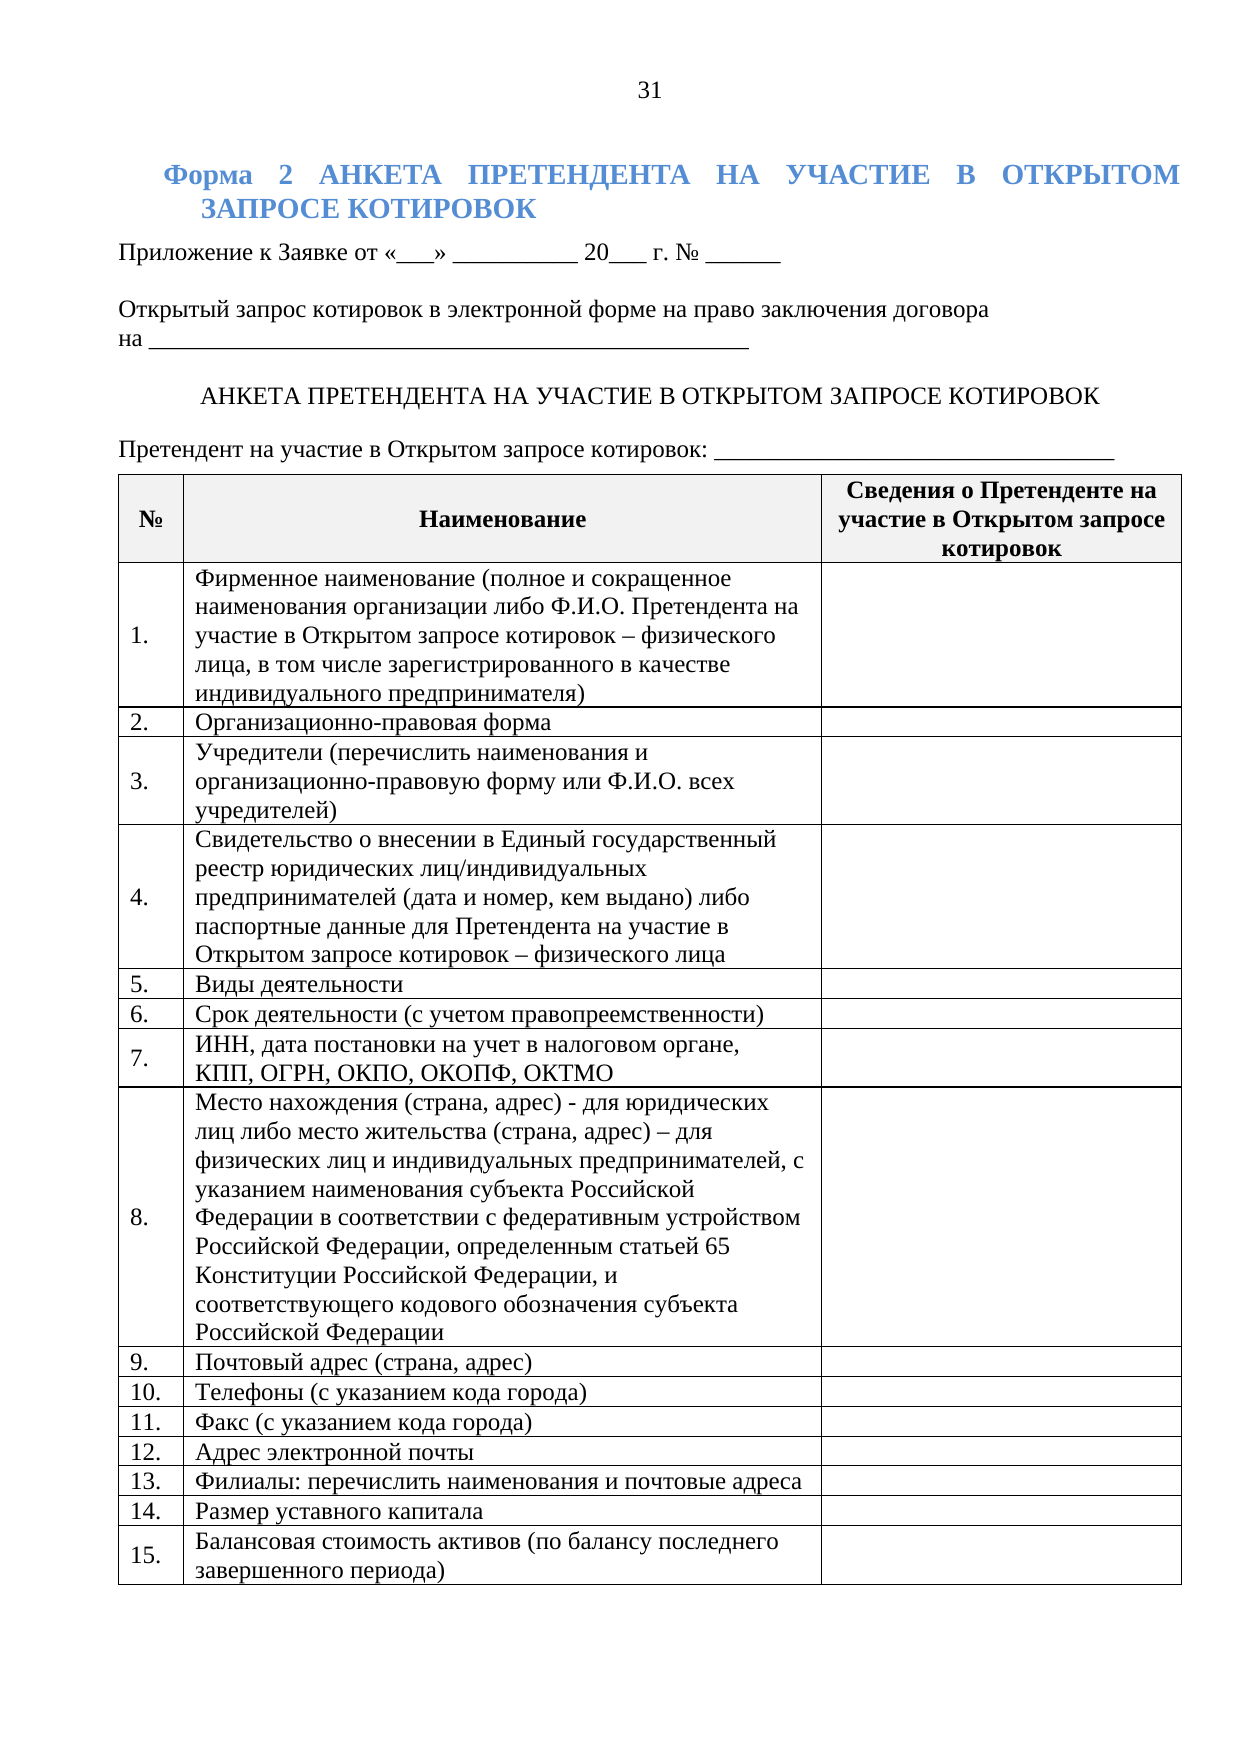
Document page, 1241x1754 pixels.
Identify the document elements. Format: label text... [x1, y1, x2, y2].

table_cell 8. [119, 1088, 183, 1346]
table_cell 11. [119, 1407, 183, 1436]
table_cell Место нахождения (страна, адрес) - для юридических лиц либо место жительства (страна, адрес) – для физических лиц и индивидуальных предпринимателей, с указанием наименования субъекта Российской Федерации в соответствии с федеративным устройством Российской Федерации, определенным статьей 65 Конституции Российской Федерации, и соответствующего кодового обозначения субъекта Российской Федерации [184, 1088, 821, 1346]
table_cell [822, 1526, 1181, 1583]
table_cell [822, 1407, 1181, 1436]
table_cell 10. [119, 1377, 183, 1406]
subtitle Форма 2 АНКЕТА ПРЕТЕНДЕНТА НА УЧАСТИЕ В ОТКРЫТОМ ЗАПРОСЕ КОТИРОВОК [163, 157, 1181, 224]
table_cell [822, 969, 1181, 998]
table_cell [822, 708, 1181, 736]
table_cell Свидетельство о внесении в Единый государственный реестр юридических лиц/индивидуальных предпринимателей (дата и номер, кем выдано) либо паспортные данные для Претендента на участие в Открытом запросе котировок – физического лица [184, 825, 821, 968]
table_cell Организационно-правовая форма [184, 708, 821, 736]
table_cell [822, 825, 1181, 968]
table_cell 6. [119, 999, 183, 1028]
table_cell 15. [119, 1526, 183, 1583]
table_cell ИНН, дата постановки на учет в налоговом органе, КПП, ОГРН, ОКПО, ОКОПФ, ОКТМО [184, 1029, 821, 1086]
table_cell Телефоны (с указанием кода города) [184, 1377, 821, 1406]
text на ________________________________________________ [118, 323, 1181, 352]
table_cell 1. [119, 563, 183, 706]
table_cell Адрес электронной почты [184, 1437, 821, 1465]
table_cell [822, 1496, 1181, 1525]
table_cell Почтовый адрес (страна, адрес) [184, 1347, 821, 1376]
table_cell Виды деятельности [184, 969, 821, 998]
table_cell Срок деятельности (с учетом правопреемственности) [184, 999, 821, 1028]
table_cell 9. [119, 1347, 183, 1376]
text Претендент на участие в Открытом запросе котировок: ________________________________ [118, 434, 1181, 462]
table_cell [822, 1029, 1181, 1086]
table_cell 13. [119, 1466, 183, 1495]
table_cell 7. [119, 1029, 183, 1086]
table_cell Филиалы: перечислить наименования и почтовые адреса [184, 1466, 821, 1495]
table_cell 4. [119, 825, 183, 968]
table_cell [822, 563, 1181, 706]
text Приложение к Заявке от «___» __________ 20___ г. № ______ [118, 237, 1181, 266]
table_cell [822, 1347, 1181, 1376]
table_cell Факс (с указанием кода города) [184, 1407, 821, 1436]
table_cell [822, 1088, 1181, 1346]
table_header Сведения о Претенденте на участие в Открытом запросе котировок [822, 475, 1181, 562]
table_cell Балансовая стоимость активов (по балансу последнего завершенного периода) [184, 1526, 821, 1583]
table_cell Фирменное наименование (полное и сокращенное наименования организации либо Ф.И.О. Претендента на участие в Открытом запросе котировок – физического лица, в том числе зарегистрированного в качестве индивидуального предпринимателя) [184, 563, 821, 706]
table_cell Учредители (перечислить наименования и организационно-правовую форму или Ф.И.О. всех учредителей) [184, 737, 821, 823]
table_header № [119, 475, 183, 562]
table_cell [822, 1437, 1181, 1465]
table_cell 3. [119, 737, 183, 823]
table_cell 12. [119, 1437, 183, 1465]
text Открытый запрос котировок в электронной форме на право заключения договора [118, 294, 1181, 323]
table_cell [822, 1466, 1181, 1495]
text АНКЕТА ПРЕТЕНДЕНТА НА УЧАСТИЕ В ОТКРЫТОМ ЗАПРОСЕ КОТИРОВОК [118, 381, 1181, 409]
table_cell Размер уставного капитала [184, 1496, 821, 1525]
table_header Наименование [184, 475, 821, 562]
table_cell [822, 737, 1181, 823]
table_cell 2. [119, 708, 183, 736]
table_cell 5. [119, 969, 183, 998]
table_cell [822, 1377, 1181, 1406]
table_cell [822, 999, 1181, 1028]
table_cell 14. [119, 1496, 183, 1525]
